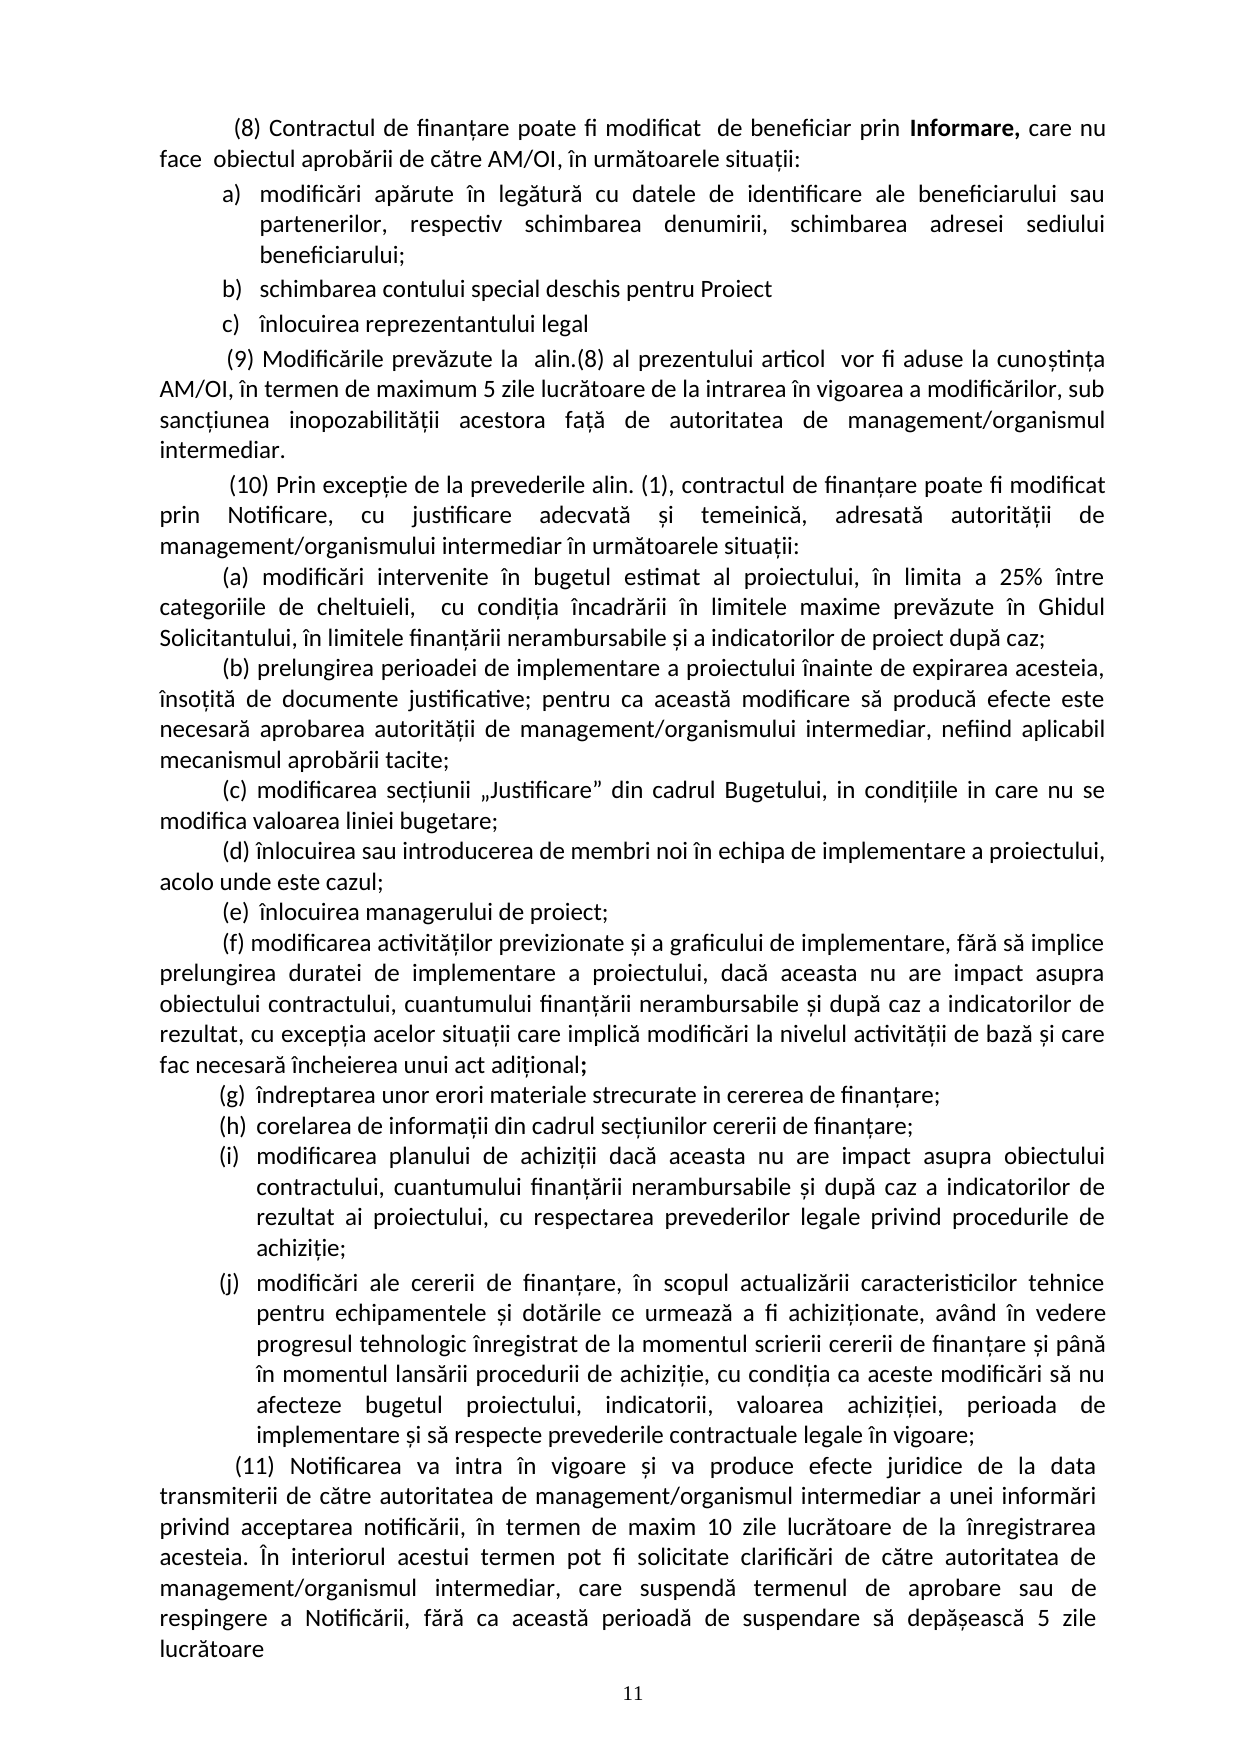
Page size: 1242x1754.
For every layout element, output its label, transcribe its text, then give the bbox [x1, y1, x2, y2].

list îndreptarea unor erori materiale strecurate in cererea de finanțare; [218, 1079, 1106, 1110]
text (c) modificarea secțiunii „Justificare” din cadrul Bugetului, in condițiile in care nu se modifica valoarea liniei bugetare; [159, 774, 1106, 835]
text (9) Modificările prevăzute la alin.(8) al prezentului articol vor fi aduse la cunoştinţa AM/OI, în termen de maximum 5 zile lucrătoare de la intrarea în vigoarea a modificărilor, sub sancţiunea inopozabilităţii acestora faţă de autoritatea de management/organismul intermediar. [159, 343, 1106, 465]
list modificarea planului de achiziții dacă aceasta nu are impact asupra obiectului contractului, cuantumului finanțării nerambursabile și după caz a indicatorilor de rezultat ai proiectului, cu respectarea prevederilor legale privind procedurile de achiziție; [218, 1141, 1106, 1263]
text (8) Contractul de finanțare poate fi modificat de beneficiar prin Informare, care nu face obiectul aprobării de către AM/OI, în următoarele situații: [159, 112, 1106, 173]
list înlocuirea managerului de proiect; [222, 896, 1106, 927]
text (11) Notificarea va intra în vigoare și va produce efecte juridice de la data transmiterii de către autoritatea de management/organismul intermediar a unei informări privind acceptarea notificării, în termen de maxim 10 zile lucrătoare de la înregistrarea acesteia. În interiorul acestui termen pot fi solicitate clarificări de către autoritatea de management/organismul intermediar, care suspendă termenul de aprobare sau de respingere a Notificării, fără ca această perioadă de suspendare să depășească 5 zile lucrătoare [159, 1450, 1098, 1663]
list schimbarea contului special deschis pentru Proiect [222, 273, 1106, 304]
list modificări apărute în legătură cu datele de identificare ale beneficiarului sau partenerilor, respectiv schimbarea denumirii, schimbarea adresei sediului beneficiarului; [222, 178, 1106, 269]
list modificări ale cererii de finanțare, în scopul actualizării caracteristicilor tehnice pentru echipamentele şi dotările ce urmează a fi achiziţionate, având în vedere progresul tehnologic înregistrat de la momentul scrierii cererii de finanţare şi până în momentul lansării procedurii de achiziţie, cu condiţia ca aceste modificări să nu afecteze bugetul proiectului, indicatorii, valoarea achiziţiei, perioada de implementare şi să respecte prevederile contractuale legale în vigoare; [218, 1267, 1106, 1450]
text (b) prelungirea perioadei de implementare a proiectului înainte de expirarea acesteia, însoțită de documente justificative; pentru ca această modificare să producă efecte este necesară aprobarea autorității de management/organismului intermediar, nefiind aplicabil mecanismul aprobării tacite; [159, 652, 1106, 774]
list înlocuirea reprezentantului legal [222, 308, 1106, 339]
text (a) modificări intervenite în bugetul estimat al proiectului, în limita a 25% între categoriile de cheltuieli, cu condiția încadrării în limitele maxime prevăzute în Ghidul Solicitantului, în limitele finanțării nerambursabile și a indicatorilor de proiect după caz; [159, 561, 1106, 652]
text (f) modificarea activităților previzionate și a graficului de implementare, fără să implice prelungirea duratei de implementare a proiectului, dacă aceasta nu are impact asupra obiectului contractului, cuantumului finanțării nerambursabile și după caz a indicatorilor de rezultat, cu excepția acelor situații care implică modificări la nivelul activității de bază și care fac necesară încheierea unui act adițional; [159, 927, 1106, 1079]
text (d) înlocuirea sau introducerea de membri noi în echipa de implementare a proiectului, acolo unde este cazul; [159, 835, 1106, 896]
list corelarea de informații din cadrul secțiunilor cererii de finanțare; [218, 1110, 1106, 1141]
text (10) Prin excepție de la prevederile alin. (1), contractul de finanțare poate fi modificat prin Notificare, cu justificare adecvată și temeinică, adresată autorității de management/organismului intermediar în următoarele situații: [159, 469, 1106, 561]
